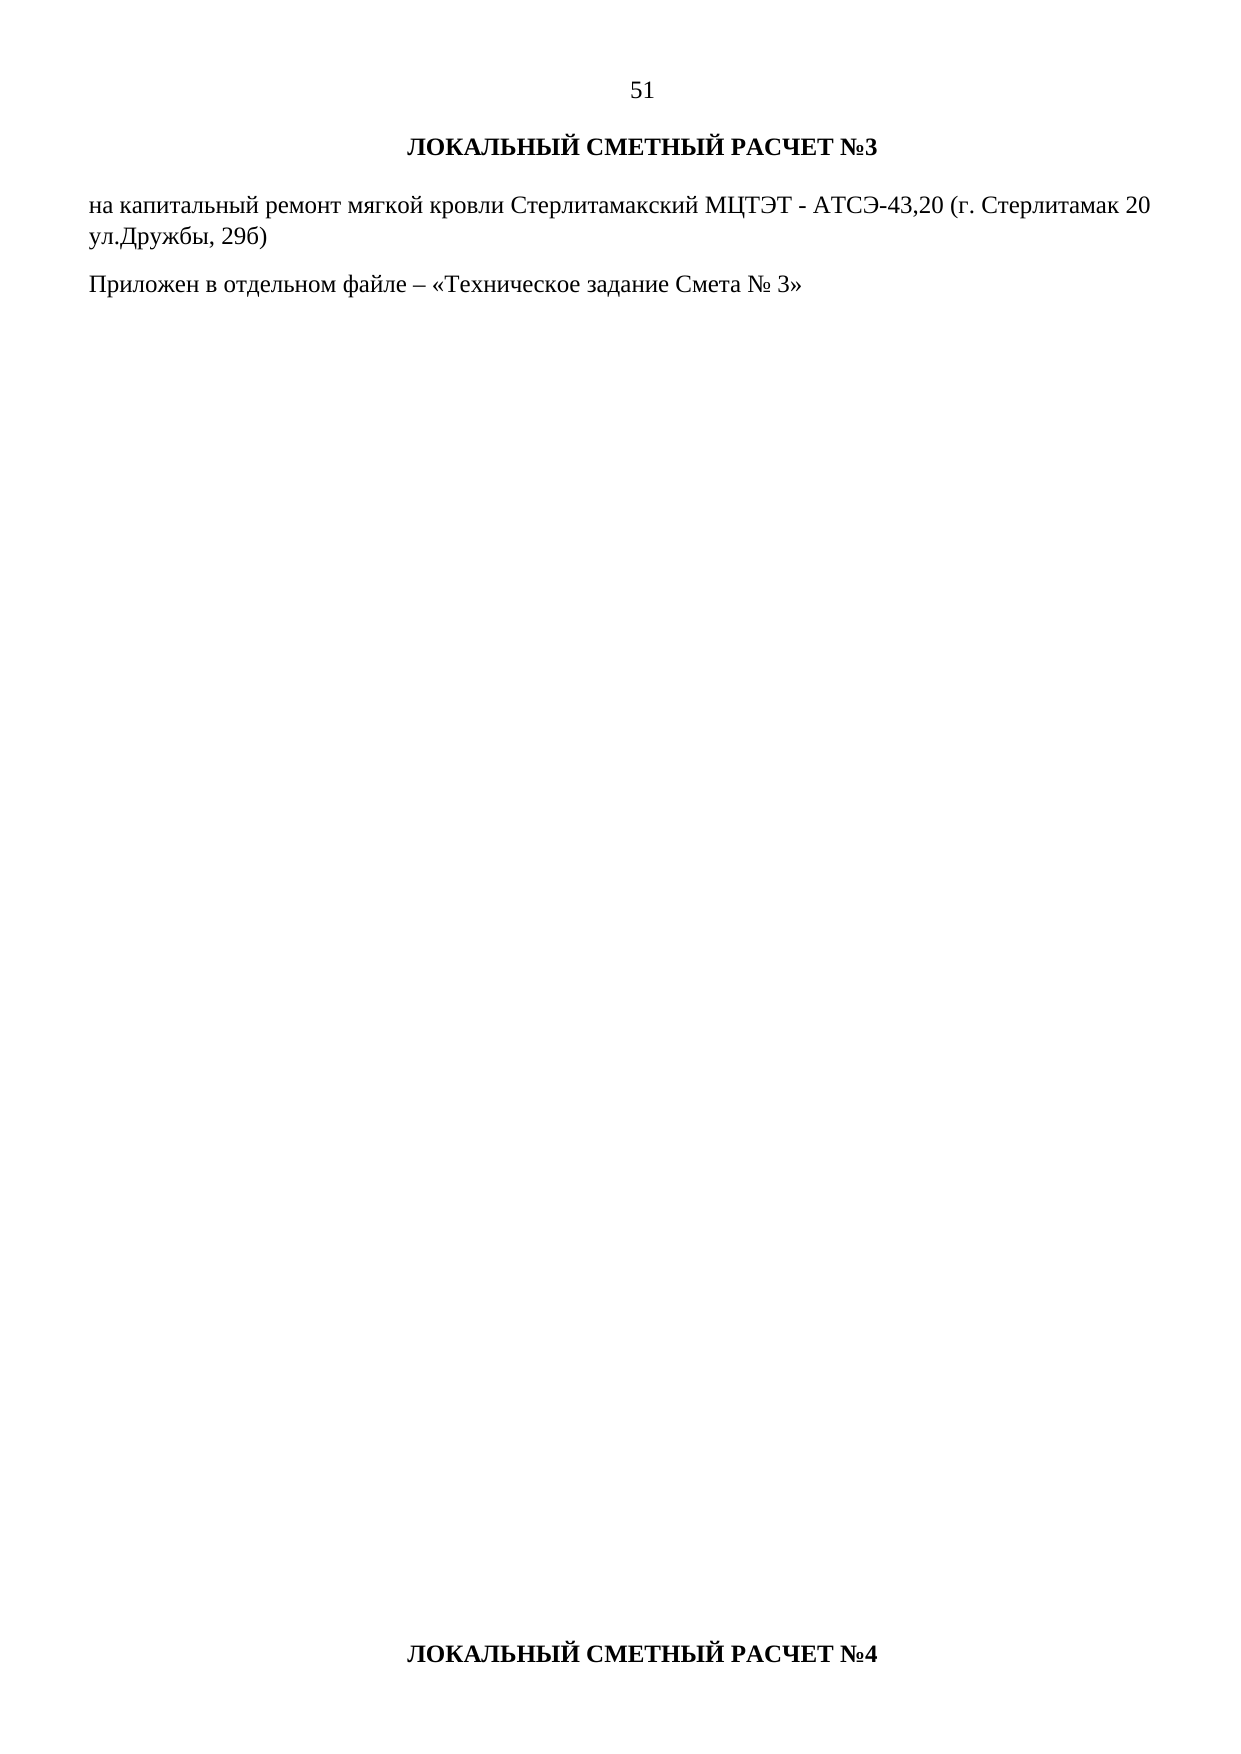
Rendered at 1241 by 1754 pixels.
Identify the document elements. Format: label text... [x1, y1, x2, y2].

text ЛОКАЛЬНЫЙ СМЕТНЫЙ РАСЧЕТ №3 [89, 132, 1196, 161]
text ЛОКАЛЬНЫЙ СМЕТНЫЙ РАСЧЕТ №4 [89, 1639, 1196, 1668]
text Приложен в отдельном файле – «Техническое задание Смета № 3» [89, 269, 1196, 297]
text на капитальный ремонт мягкой кровли Стерлитамакский МЦТЭТ - АТСЭ-43,20 (г. Стерлитамак 20 ул.Дружбы, 29б) [89, 190, 1196, 250]
